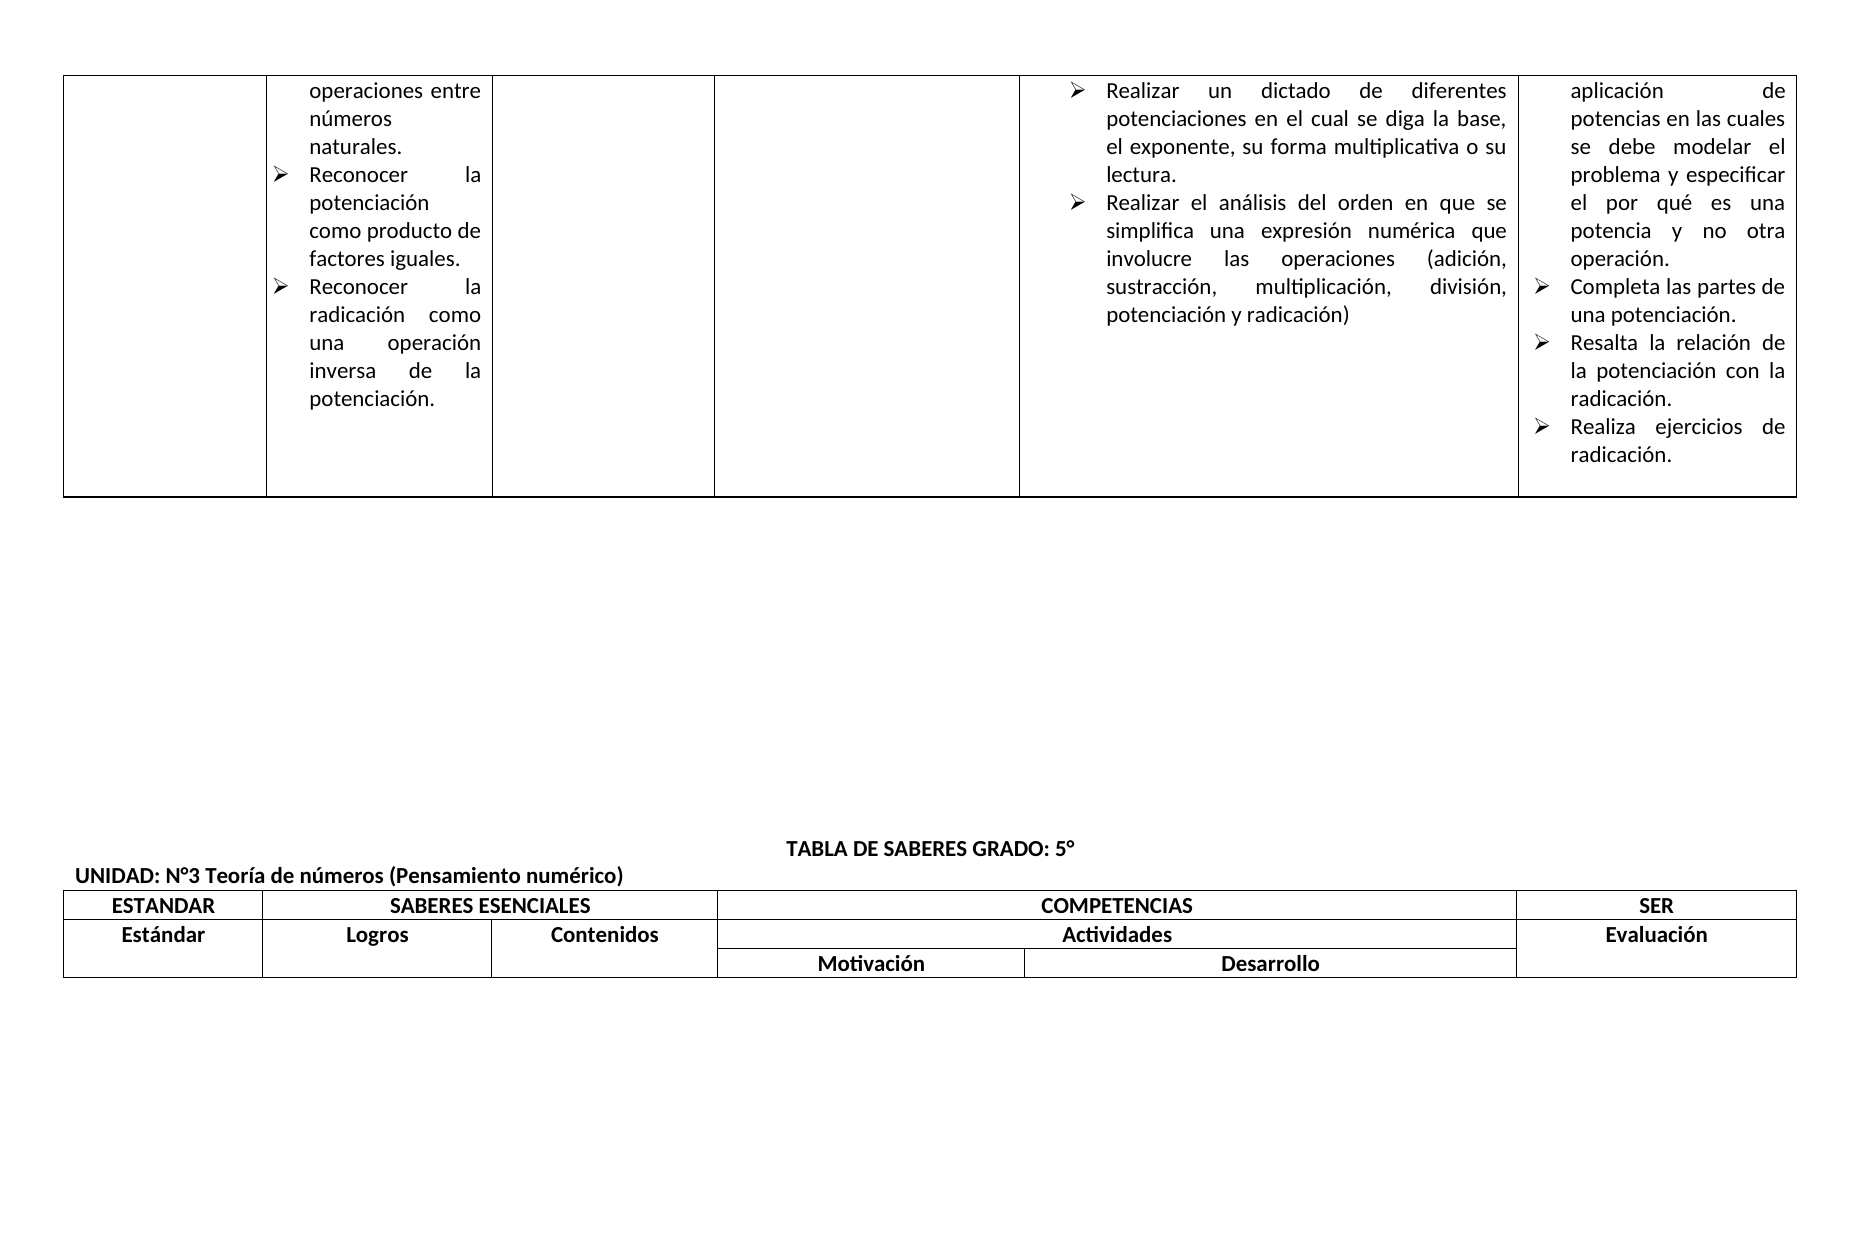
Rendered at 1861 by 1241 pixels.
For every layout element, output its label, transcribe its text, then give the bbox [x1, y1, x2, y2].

text UNIDAD: N°3 Teoría de números (Pensamiento numérico) [75, 862, 1786, 890]
table_cell Estándar [64, 920, 262, 977]
table_cell Actividades [718, 920, 1516, 948]
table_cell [267, 76, 492, 496]
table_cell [1020, 76, 1518, 496]
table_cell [715, 76, 1019, 496]
table_cell Logros [263, 920, 491, 977]
table_header COMPETENCIAS [718, 891, 1516, 919]
table_header SER [1517, 891, 1796, 919]
table_header SABERES ESENCIALES [263, 891, 717, 919]
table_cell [1519, 76, 1796, 496]
text TABLA DE SABERES GRADO: 5° [75, 834, 1786, 862]
table_cell Motivación [718, 949, 1024, 977]
table_cell Contenidos [492, 920, 717, 977]
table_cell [64, 76, 266, 496]
table_cell Evaluación [1517, 920, 1796, 977]
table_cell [493, 76, 714, 496]
table_header ESTANDAR [64, 891, 262, 919]
table_cell Desarrollo [1025, 949, 1516, 977]
